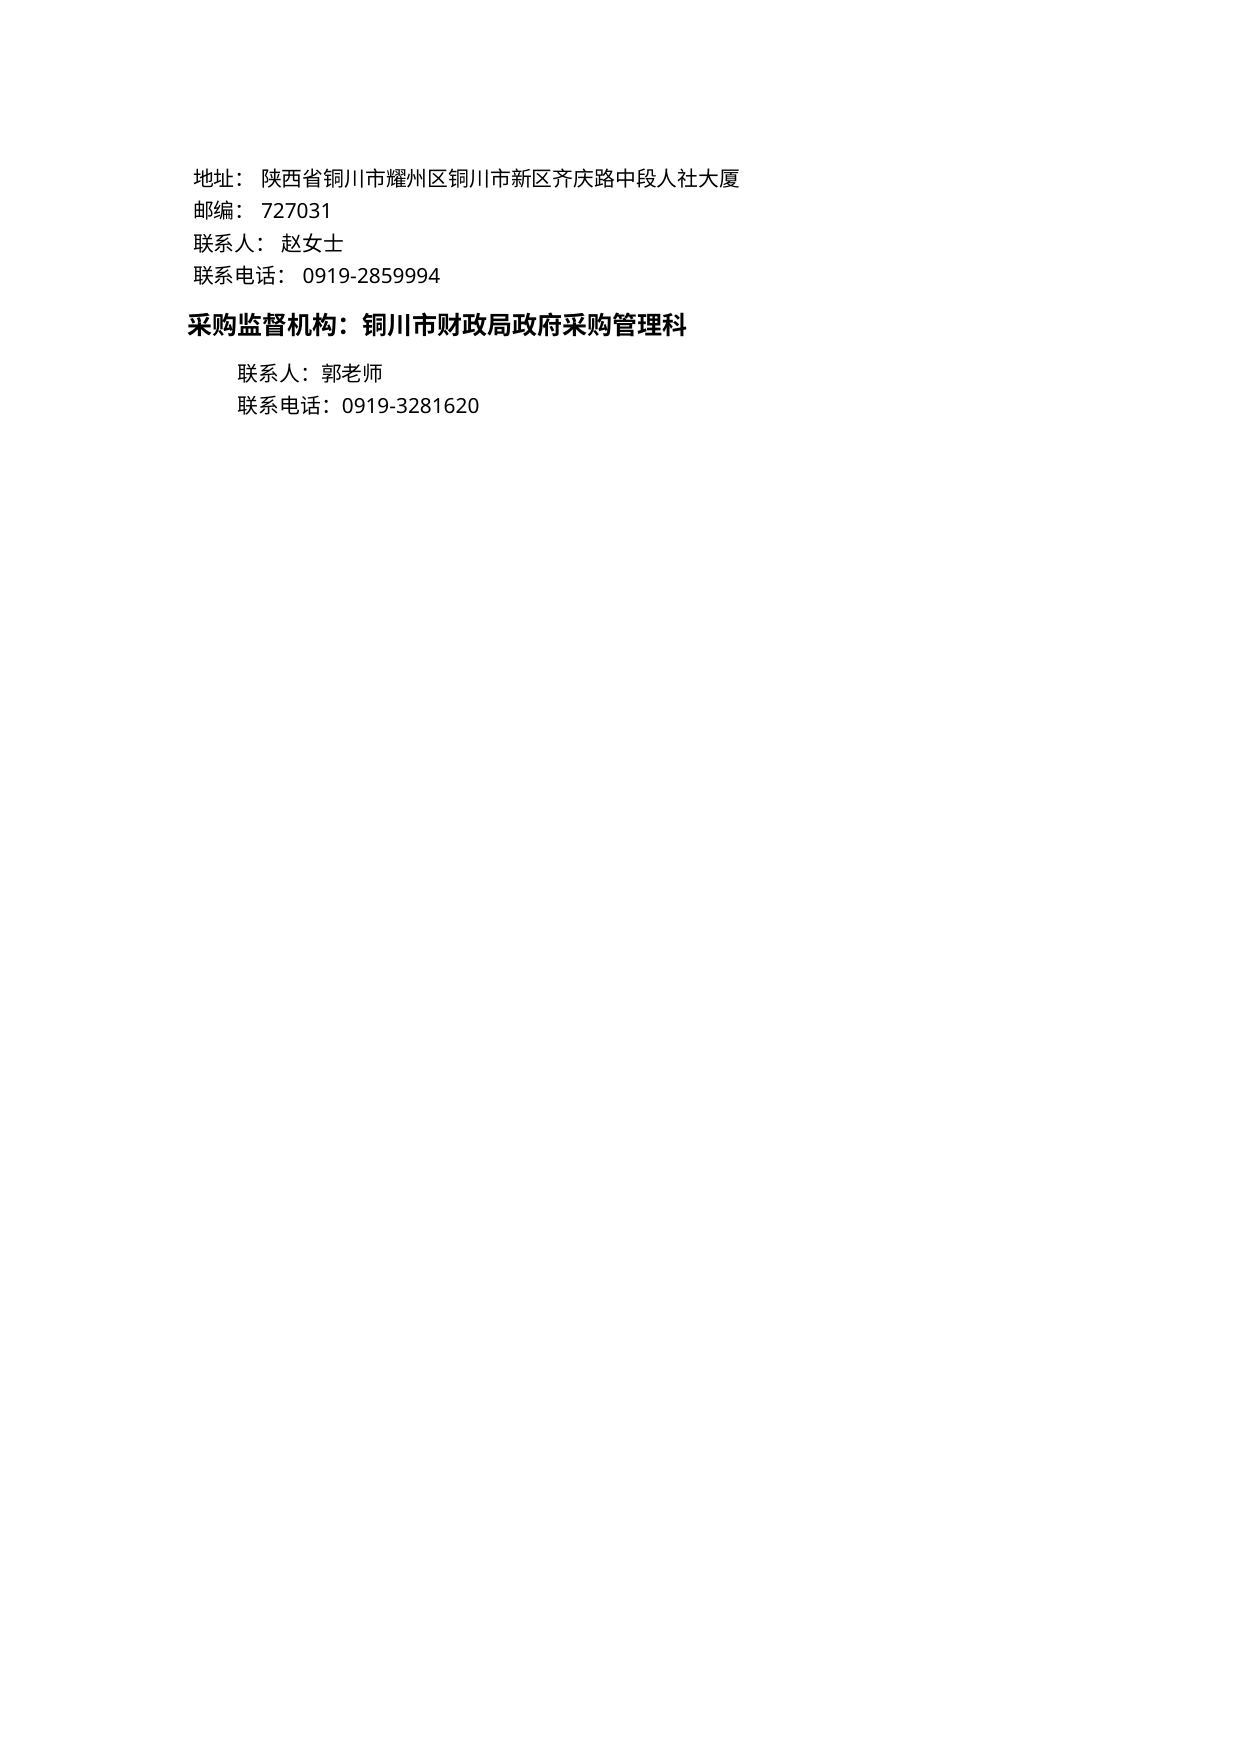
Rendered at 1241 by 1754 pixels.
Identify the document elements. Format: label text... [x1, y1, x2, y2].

text 邮编： 727031 [187, 194, 1053, 227]
text 采购监督机构：铜川市财政局政府采购管理科 [187, 292, 1053, 357]
text 地址： 陕西省铜川市耀州区铜川市新区齐庆路中段人社大厦 [187, 162, 1053, 194]
text 联系人：郭老师 [187, 357, 1053, 389]
text 联系电话：0919-3281620 [187, 389, 1053, 422]
text 联系电话： 0919-2859994 [187, 259, 1053, 292]
text 联系人： 赵女士 [187, 227, 1053, 259]
